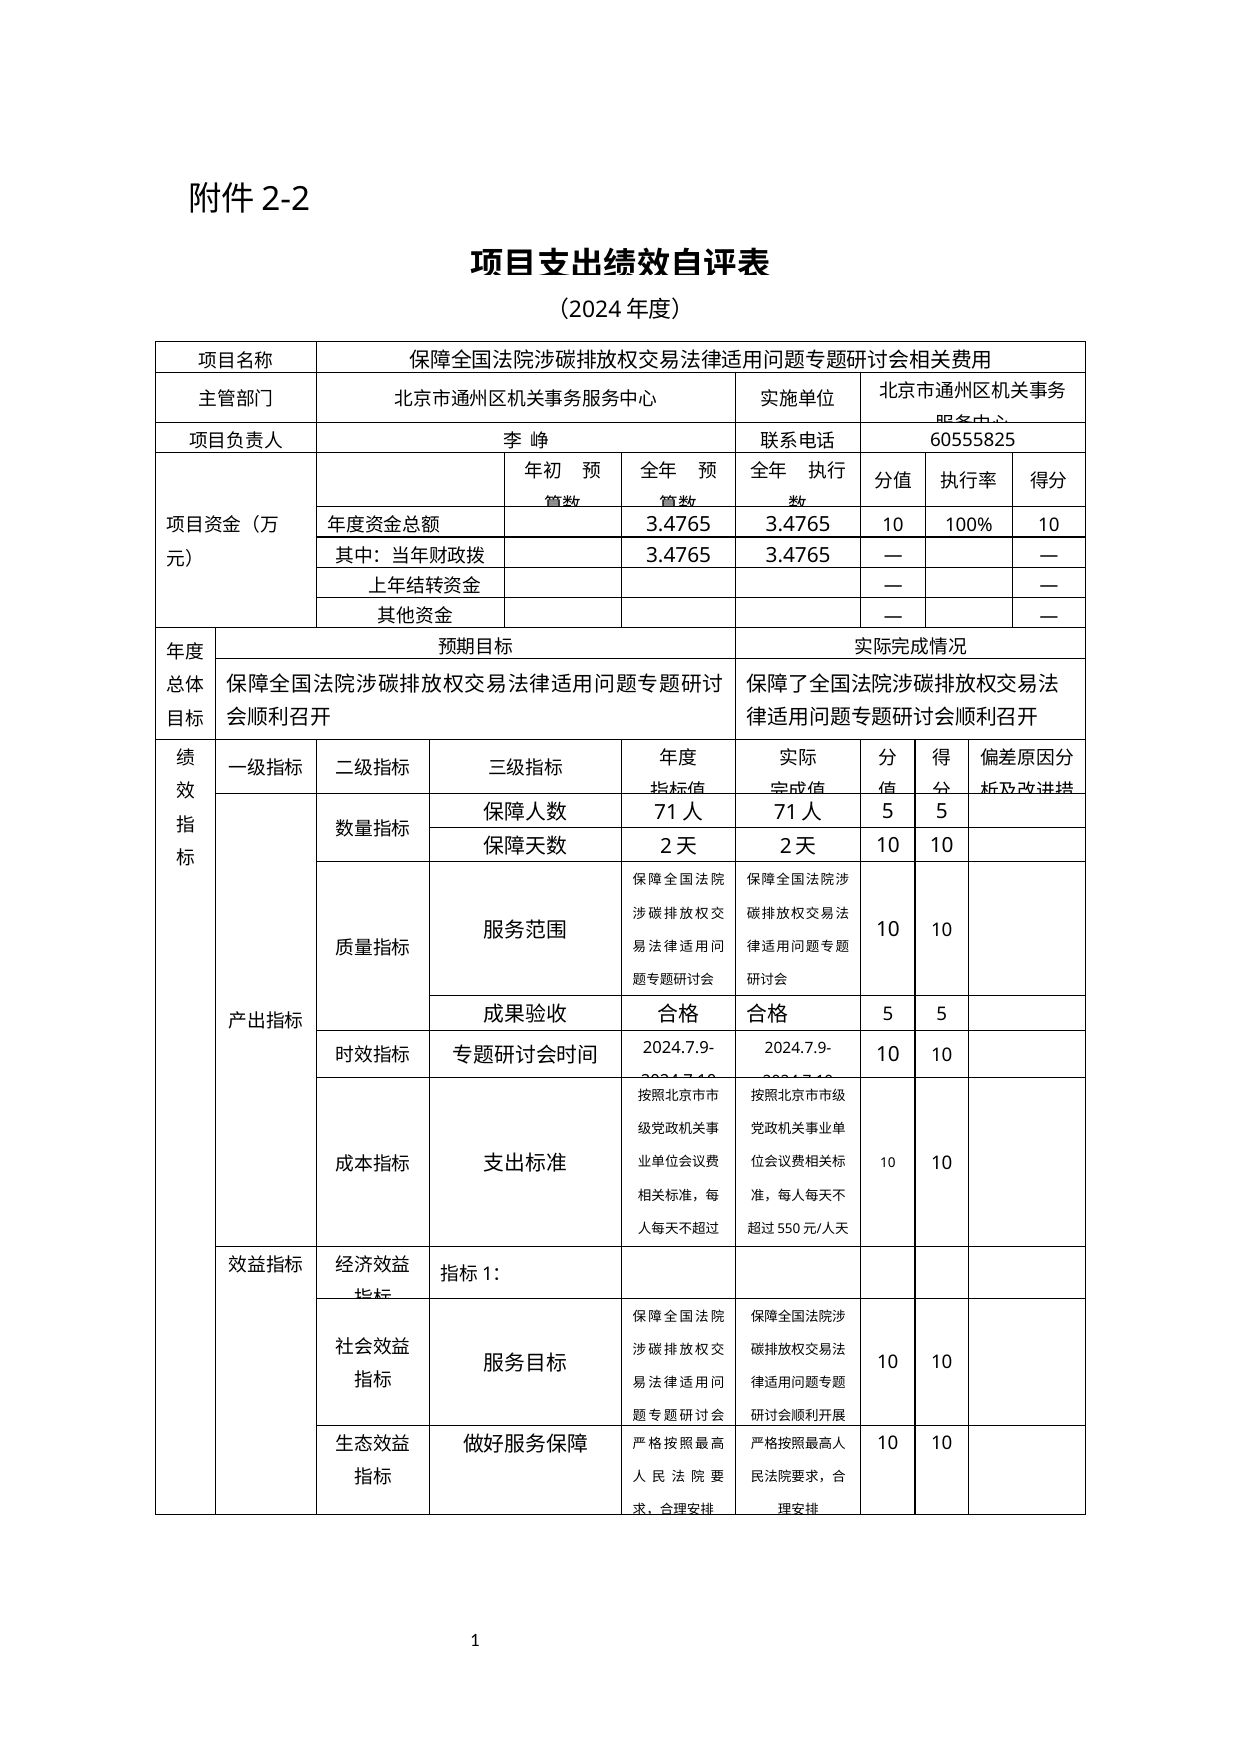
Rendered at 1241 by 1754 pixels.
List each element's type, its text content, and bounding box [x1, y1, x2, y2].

table_cell 保障人数 [430, 794, 621, 827]
table_cell 10 [861, 1031, 914, 1077]
table_cell 联系电话 [736, 423, 860, 452]
table_header 项目支出绩效自评表 [155, 229, 1085, 275]
table_cell 项目名称 [156, 342, 316, 372]
table_cell 三级指标 [430, 740, 621, 793]
table_cell [969, 996, 1085, 1029]
table_cell 保障全国法院涉碳排放权交易法律适用问题专题研讨会 [622, 862, 735, 995]
table_cell 一级指标 [216, 740, 316, 793]
table_cell 10 [861, 1299, 914, 1424]
table_cell （2024年度） [155, 275, 1085, 341]
table_cell 年度 指标值 [622, 740, 735, 793]
table_cell [317, 453, 504, 506]
table_cell [736, 598, 860, 627]
table_cell 3.4765 [622, 538, 735, 567]
table_cell [969, 1247, 1085, 1298]
table_cell [736, 568, 860, 597]
table_cell 5 [916, 996, 968, 1029]
table_cell 2天 [622, 828, 735, 861]
table_cell 年度总体目标 [156, 628, 215, 739]
table_cell 数量指标 [317, 794, 429, 861]
table_cell 10 [916, 1031, 968, 1077]
table_cell 按照北京市市级党政机关事业单位会议费相关标准，每人每天不超过550元/人天本年支付3.4765万元 [736, 1078, 860, 1246]
table_cell [916, 1247, 968, 1298]
table_cell 服务范围 [430, 862, 621, 995]
table_cell [969, 828, 1085, 861]
table_cell 10 [916, 862, 968, 995]
table_cell 保障全国法院涉碳排放权交易法律适用问题专题研讨会顺利召开 [216, 659, 735, 739]
table_cell 严格按照最高人民法院要求，合理安排 [622, 1426, 735, 1514]
table_cell 实际完成情况 [736, 628, 1085, 658]
table_cell [622, 1247, 735, 1298]
table_cell 100% [926, 507, 1012, 536]
table_cell [505, 598, 621, 627]
table_cell 质量指标 [317, 862, 429, 1029]
table_cell — [1013, 538, 1085, 567]
table_cell 71人 [736, 794, 860, 827]
table_cell 支出标准 [430, 1078, 621, 1246]
table_cell 10 [861, 862, 914, 995]
table_cell [505, 568, 621, 597]
table_cell 5 [861, 996, 914, 1029]
table_cell — [1013, 598, 1085, 627]
table_cell 3.4765 [622, 507, 735, 536]
table_cell 李 峥 [317, 423, 735, 452]
table_cell 生态效益 指标 [317, 1426, 429, 1514]
table_cell 60555825 [861, 423, 1085, 452]
table_cell 5 [861, 794, 914, 827]
table_cell [622, 568, 735, 597]
table_cell [969, 794, 1085, 827]
table_cell 北京市通州区机关事务服务中心 [317, 373, 735, 422]
table_cell 合格 [622, 996, 735, 1029]
table_cell 10 [1013, 507, 1085, 536]
table_cell 5 [916, 794, 968, 827]
table_cell 3.4765 [736, 538, 860, 567]
table_cell 保障全国法院涉碳排放权交易法律适用问题专题研讨会顺利开展 [622, 1299, 735, 1424]
table_cell 分值 [861, 453, 925, 506]
table_cell [969, 862, 1085, 995]
table_cell — [1013, 568, 1085, 597]
table_cell 2024.7.9- 2024.7.10 [736, 1031, 860, 1077]
table_cell 实际 完成值 [736, 740, 860, 793]
table_cell 保障全国法院涉碳排放权交易法律适用问题专题研讨会顺利开展 [736, 1299, 860, 1424]
table_cell 服务目标 [430, 1299, 621, 1424]
text 附件2-2 [188, 162, 1052, 229]
table_cell 得分 [916, 740, 968, 793]
table_cell 成果验收 [430, 996, 621, 1029]
table_cell 上年结转资金 [317, 568, 504, 597]
table_cell 做好服务保障 [430, 1426, 621, 1514]
table_cell 保障天数 [430, 828, 621, 861]
table_cell 项目资金（万元） [156, 453, 316, 627]
table_cell — [861, 568, 925, 597]
table_cell [969, 1031, 1085, 1077]
table_cell 10 [916, 1426, 968, 1514]
table_cell 北京市通州区机关事务服务中心 [861, 373, 1085, 422]
table_cell 3.4765 [736, 507, 860, 536]
table_cell 其他资金 [317, 598, 504, 627]
table_cell 10 [861, 507, 925, 536]
table_cell 效益指标 [216, 1247, 316, 1514]
table_cell 经济效益 指标 [317, 1247, 429, 1298]
table_cell [622, 598, 735, 627]
table_cell [926, 598, 1012, 627]
table_cell 按照北京市市级党政机关事业单位会议费相关标准，每人每天不超过550元/人天 [622, 1078, 735, 1246]
table_cell 指标1： [430, 1247, 621, 1298]
table_cell 年初 预算数 [505, 453, 621, 506]
table_cell [926, 538, 1012, 567]
table_cell [861, 1247, 914, 1298]
table_cell 保障全国法院涉碳排放权交易法律适用问题专题研讨会 [736, 862, 860, 995]
table_cell 预期目标 [216, 628, 735, 658]
table_cell 10 [861, 1078, 914, 1246]
table_cell 得分 [1013, 453, 1085, 506]
table_cell [969, 1299, 1085, 1424]
table_cell [505, 507, 621, 536]
table_cell [926, 568, 1012, 597]
table_cell [969, 1426, 1085, 1514]
table_cell — [861, 598, 925, 627]
table_cell 产出指标 [216, 794, 316, 1246]
table_cell 合格 [736, 996, 860, 1029]
table_cell 10 [861, 828, 914, 861]
table_cell 10 [861, 1426, 914, 1514]
table_cell 71人 [622, 794, 735, 827]
table_cell 执行率 [926, 453, 1012, 506]
table_cell 年度资金总额 [317, 507, 504, 536]
table_cell 10 [916, 1299, 968, 1424]
table_cell 二级指标 [317, 740, 429, 793]
table_cell 严格按照最高人民法院要求，合理安排 [736, 1426, 860, 1514]
table_cell [969, 1078, 1085, 1246]
table_cell 10 [916, 1078, 968, 1246]
table_cell 其中：当年财政拨款 [317, 538, 504, 567]
table_cell 项目负责人 [156, 423, 316, 452]
table_cell 2024.7.9- 2024.7.10 [622, 1031, 735, 1077]
table_cell 绩 效 指 标 [156, 740, 215, 1514]
table_cell 全年 执行数 [736, 453, 860, 506]
table_cell 分值 [861, 740, 914, 793]
table_cell [505, 538, 621, 567]
table_cell 专题研讨会时间 [430, 1031, 621, 1077]
table_cell 实施单位 [736, 373, 860, 422]
table_cell 偏差原因分析及改进措施 [969, 740, 1085, 793]
table_cell 保障全国法院涉碳排放权交易法律适用问题专题研讨会相关费用 [317, 342, 1085, 372]
table_cell — [861, 538, 925, 567]
table_cell 社会效益 指标 [317, 1299, 429, 1424]
table_cell [736, 1247, 860, 1298]
table_cell 10 [916, 828, 968, 861]
table_cell 成本指标 [317, 1078, 429, 1246]
table_cell 全年 预算数 [622, 453, 735, 506]
table_cell 时效指标 [317, 1031, 429, 1077]
table_cell 主管部门 [156, 373, 316, 422]
table_cell 保障了全国法院涉碳排放权交易法律适用问题专题研讨会顺利召开 [736, 659, 1085, 739]
table_cell 2天 [736, 828, 860, 861]
